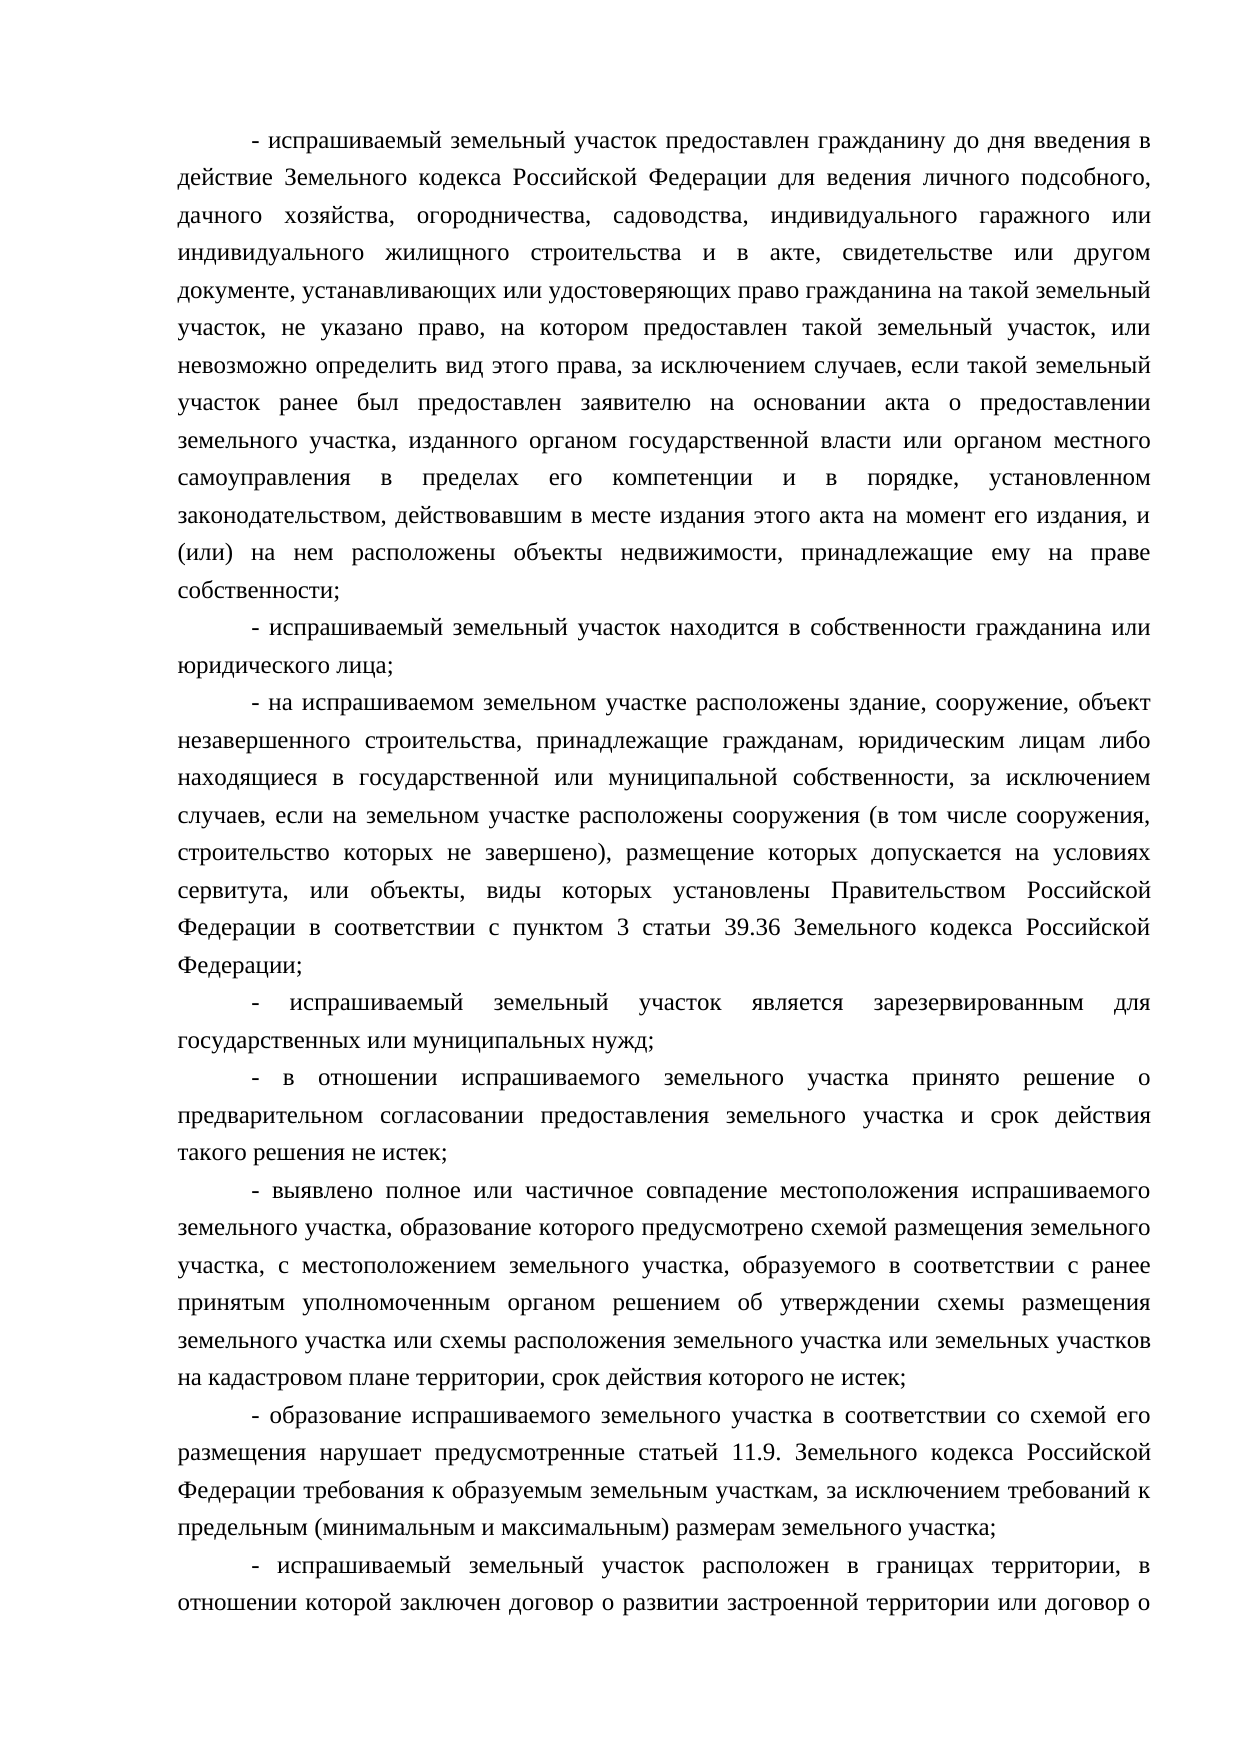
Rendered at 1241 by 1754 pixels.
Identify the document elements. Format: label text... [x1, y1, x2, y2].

list - образование испрашиваемого земельного участка в соответствии со схемой его размещения нарушает предусмотренные статьей 11.9. Земельного кодекса Российской Федерации требования к образуемым земельным участкам, за исключением требований к предельным (минимальным и максимальным) размерам земельного участка; [177, 1393, 1152, 1543]
list - на испрашиваемом земельном участке расположены здание, сооружение, объект незавершенного строительства, принадлежащие гражданам, юридическим лицам либо находящиеся в государственной или муниципальной собственности, за исключением случаев, если на земельном участке расположены сооружения (в том числе сооружения, строительство которых не завершено), размещение которых допускается на условиях сервитута, или объекты, виды которых установлены Правительством Российской Федерации в соответствии с пунктом 3 статьи 39.36 Земельного кодекса Российской Федерации; [177, 681, 1152, 981]
list - испрашиваемый земельный участок предоставлен гражданину до дня введения в действие Земельного кодекса Российской Федерации для ведения личного подсобного, дачного хозяйства, огородничества, садоводства, индивидуального гаражного или индивидуального жилищного строительства и в акте, свидетельстве или другом документе, устанавливающих или удостоверяющих право гражданина на такой земельный участок, не указано право, на котором предоставлен такой земельный участок, или невозможно определить вид этого права, за исключением случаев, если такой земельный участок ранее был предоставлен заявителю на основании акта о предоставлении земельного участка, изданного органом государственной власти или органом местного самоуправления в пределах его компетенции и в порядке, установленном законодательством, действовавшим в месте издания этого акта на момент его издания, и (или) на нем расположены объекты недвижимости, принадлежащие ему на праве собственности; [177, 118, 1152, 606]
list - выявлено полное или частичное совпадение местоположения испрашиваемого земельного участка, образование которого предусмотрено схемой размещения земельного участка, с местоположением земельного участка, образуемого в соответствии с ранее принятым уполномоченным органом решением об утверждении схемы размещения земельного участка или схемы расположения земельного участка или земельных участков на кадастровом плане территории, срок действия которого не истек; [177, 1168, 1152, 1393]
list - испрашиваемый земельный участок находится в собственности гражданина или юридического лица; [177, 606, 1152, 681]
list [177, 1543, 1152, 1618]
list - испрашиваемый земельный участок является зарезервированным для государственных или муниципальных нужд; [177, 981, 1152, 1056]
list - в отношении испрашиваемого земельного участка принято решение о предварительном согласовании предоставления земельного участка и срок действия такого решения не истек; [177, 1056, 1152, 1168]
